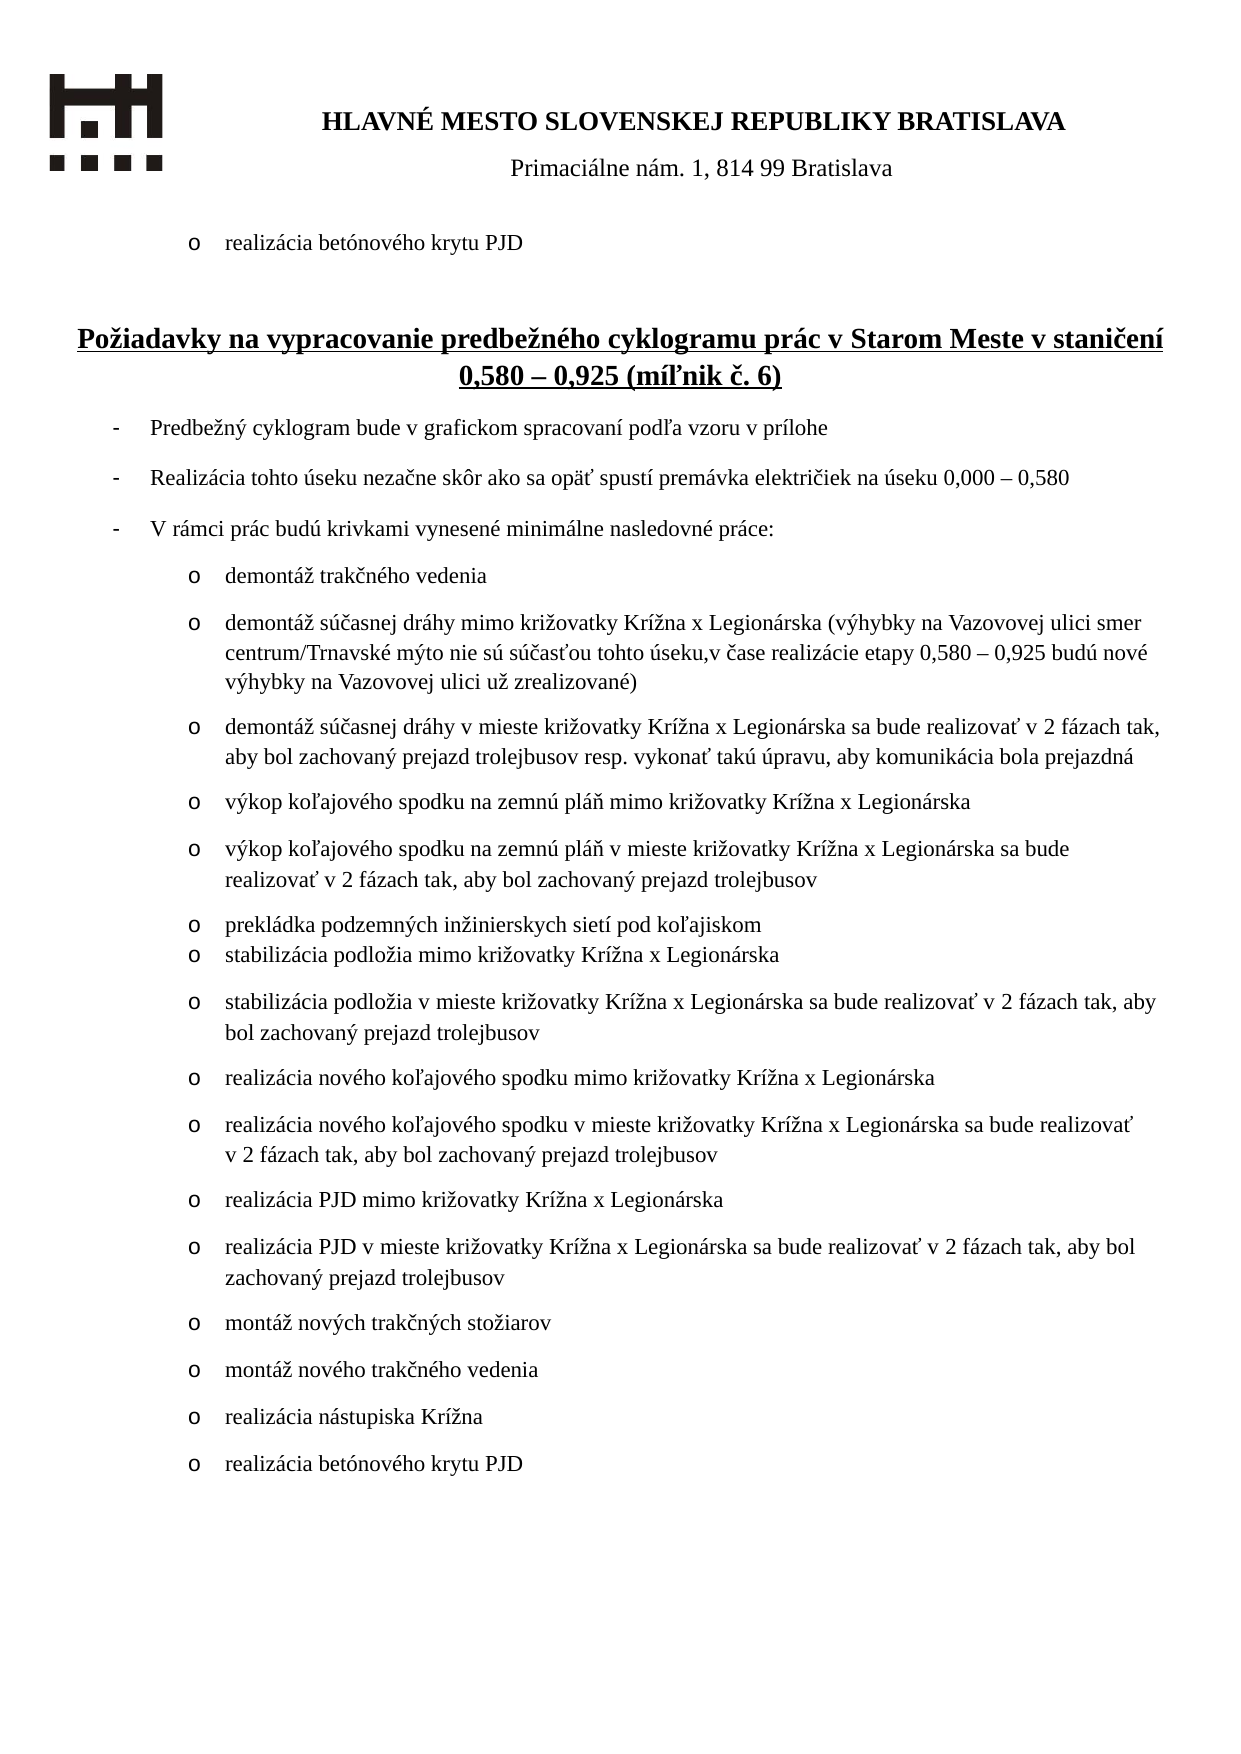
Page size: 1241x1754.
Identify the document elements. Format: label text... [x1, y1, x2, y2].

list prekládka podzemných inžinierskych sietí pod koľajiskom [187, 911, 1165, 939]
list demontáž trakčného vedenia [187, 562, 1165, 590]
list Realizácia tohto úseku nezačne skôr ako sa opäť spustí premávka električiek na úseku 0,000 – 0,580 [112, 461, 1165, 492]
picture [49, 74, 163, 171]
list stabilizácia podložia mimo križovatky Krížna x Legionárska [187, 941, 1165, 969]
list realizácia nového koľajového spodku mimo križovatky Krížna x Legionárska [187, 1064, 1165, 1092]
list montáž nového trakčného vedenia [187, 1356, 1165, 1384]
list realizácia betónového krytu PJD [187, 1450, 1165, 1478]
list realizácia nového koľajového spodku v mieste križovatky Krížna x Legionárska sa bude realizovať v 2 fázach tak, aby bol zachovaný prejazd trolejbusov [187, 1111, 1165, 1167]
list montáž nových trakčných stožiarov [187, 1309, 1165, 1337]
list Predbežný cyklogram bude v grafickom spracovaní podľa vzoru v prílohe [112, 411, 1165, 442]
list V rámci prác budú krivkami vynesené minimálne nasledovné práce: [112, 511, 1165, 543]
list realizácia PJD mimo križovatky Krížna x Legionárska [187, 1186, 1165, 1214]
list výkop koľajového spodku na zemnú pláň v mieste križovatky Krížna x Legionárska sa bude realizovať v 2 fázach tak, aby bol zachovaný prejazd trolejbusov [187, 835, 1165, 892]
list realizácia nástupiska Krížna [187, 1403, 1165, 1431]
list realizácia PJD v mieste križovatky Krížna x Legionárska sa bude realizovať v 2 fázach tak, aby bol zachovaný prejazd trolejbusov [187, 1233, 1165, 1290]
list stabilizácia podložia v mieste križovatky Krížna x Legionárska sa bude realizovať v 2 fázach tak, aby bol zachovaný prejazd trolejbusov [187, 988, 1165, 1045]
text Požiadavky na vypracovanie predbežného cyklogramu prác v Starom Meste v staničení 0,580 – 0,925 (míľnik č. 6) [75, 322, 1165, 391]
list demontáž súčasnej dráhy mimo križovatky Krížna x Legionárska (výhybky na Vazovovej ulici smer centrum/Trnavské mýto nie sú súčasťou tohto úseku,v čase realizácie etapy 0,580 – 0,925 budú nové výhybky na Vazovovej ulici už zrealizované) [187, 609, 1165, 694]
list realizácia betónového krytu PJD [187, 229, 1165, 258]
list výkop koľajového spodku na zemnú pláň mimo križovatky Krížna x Legionárska [187, 788, 1165, 816]
list demontáž súčasnej dráhy v mieste križovatky Krížna x Legionárska sa bude realizovať v 2 fázach tak, aby bol zachovaný prejazd trolejbusov resp. vykonať takú úpravu, aby komunikácia bola prejazdná [187, 713, 1165, 769]
